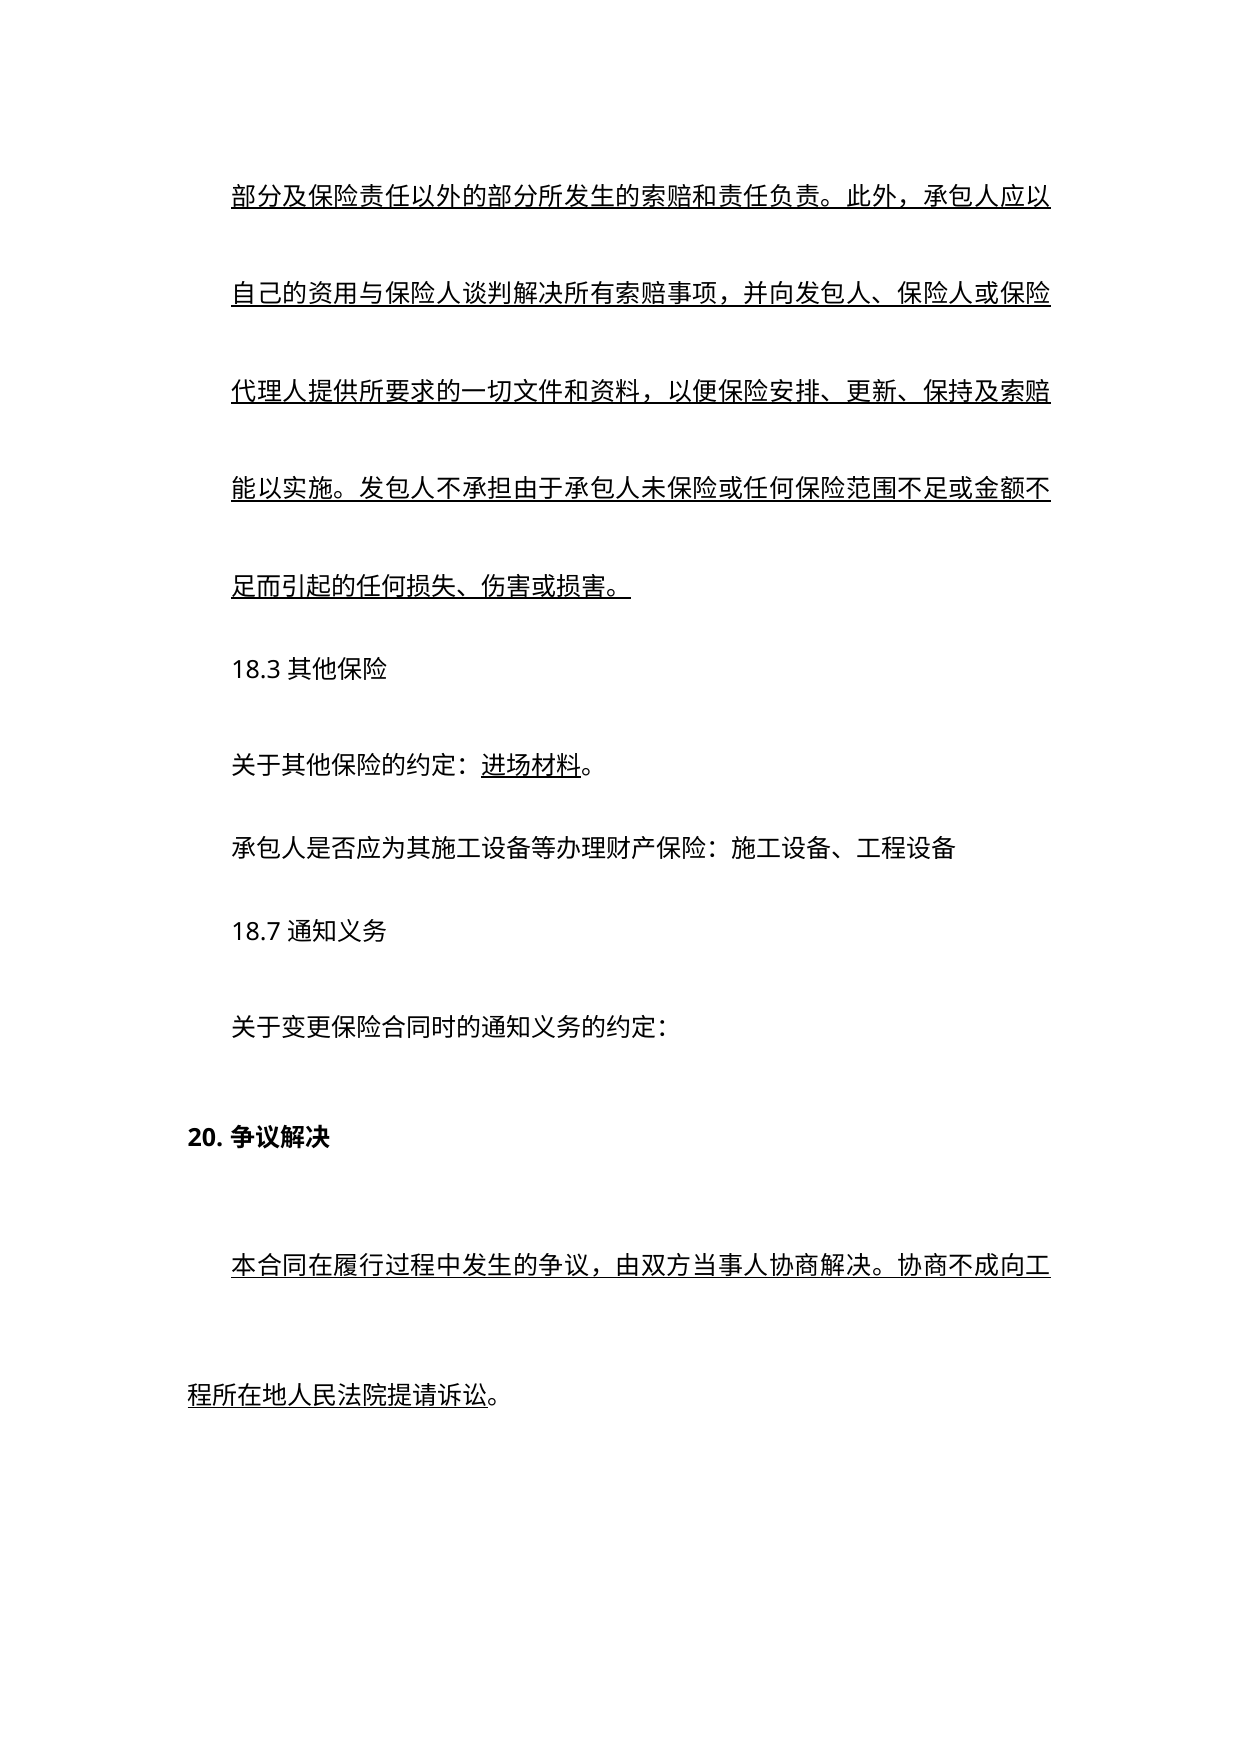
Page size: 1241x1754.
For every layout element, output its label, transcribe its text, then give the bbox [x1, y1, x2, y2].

text 20. 争议解决 [187, 1103, 1053, 1168]
text 18.3 其他保险 [187, 635, 1053, 700]
text 18.7 通知义务 [187, 897, 1053, 962]
text 承包人是否应为其施工设备等办理财产保险：施工设备、工程设备 [187, 814, 1053, 879]
text 关于其他保险的约定：进场材料。 [187, 731, 1053, 796]
text 本合同在履行过程中发生的争议，由双方当事人协商解决。协商不成向工程所在地人民法院提请诉讼。 [187, 1231, 1053, 1426]
text 关于变更保险合同时的通知义务的约定： [187, 993, 1053, 1058]
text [231, 162, 1053, 617]
